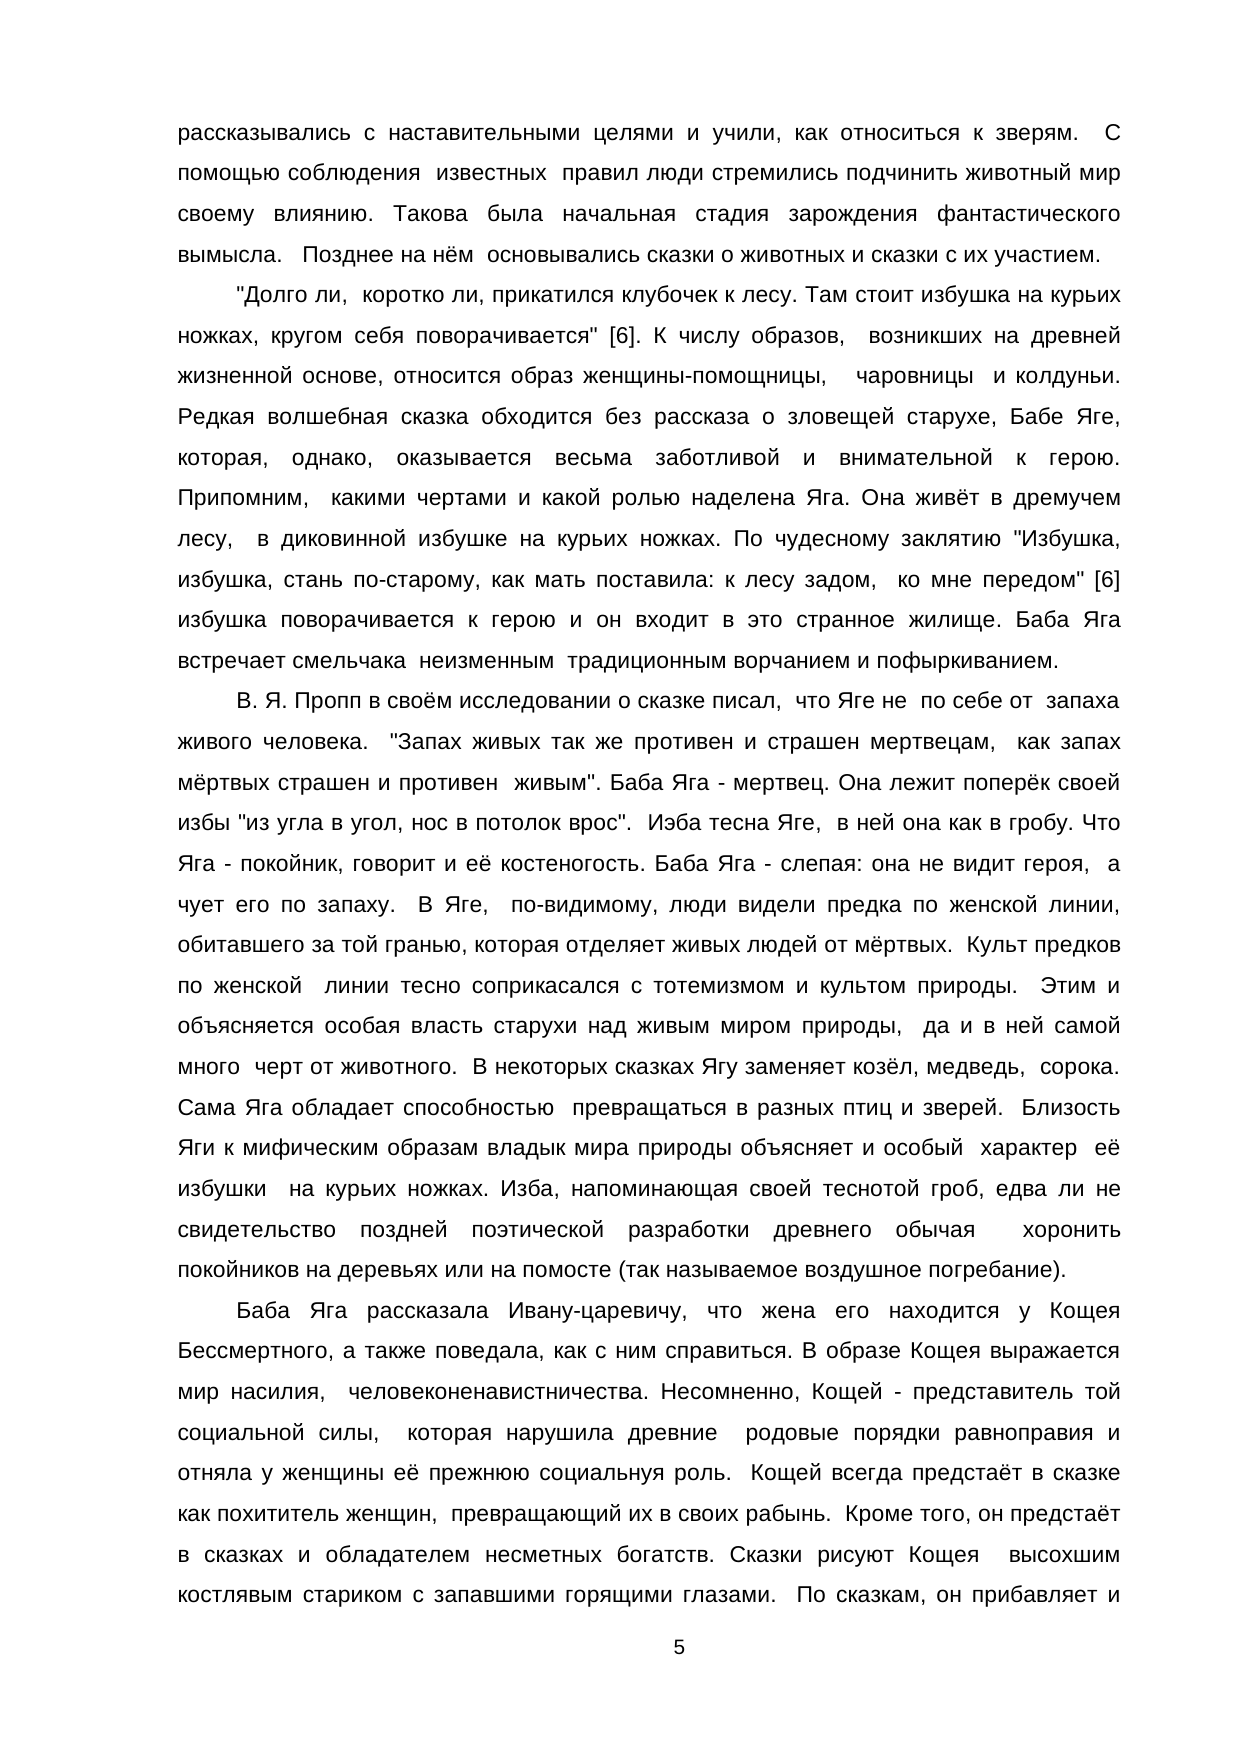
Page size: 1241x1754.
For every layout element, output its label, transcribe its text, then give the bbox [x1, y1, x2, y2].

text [177, 1296, 1122, 1608]
text "Долго ли, коротко ли, прикатился клубочек к лесу. Там стоит избушка на курьих ножках, кругом себя поворачивается" [6]. К числу образов, возникших на древней жизненной основе, относится образ женщины-помощницы, чаровницы и колдуньи. Редкая волшебная сказка обходится без рассказа о зловещей старухе, Бабе Яге, которая, однако, оказывается весьма заботливой и внимательной к герою. Припомним, какими чертами и какой ролью наделена Яга. Она живёт в дремучем лесу, в диковинной избушке на курьих ножках. По чудесному заклятию "Избушка, избушка, стань по-старому, как мать поставила: к лесу задом, ко мне передом" [6] избушка поворачивается к герою и он входит в это странное жилище. Баба Яга встречает смельчака неизменным традиционным ворчанием и пофыркиванием. [177, 281, 1122, 673]
text В. Я. Пропп в своём исследовании о сказке писал, что Яге не по себе от запаха живого человека. "Запах живых так же противен и страшен мертвецам, как запах мёртвых страшен и противен живым". Баба Яга - мертвец. Она лежит поперёк своей избы "из угла в угол, нос в потолок врос". Иэба тесна Яге, в ней она как в гробу. Что Яга - покойник, говорит и её костеногость. Баба Яга - слепая: она не видит героя, а чует его по запаху. В Яге, по-видимому, люди видели предка по женской линии, обитавшего за той гранью, которая отделяет живых людей от мёртвых. Культ предков по женской линии тесно соприкасался с тотемизмом и культом природы. Этим и объясняется особая власть старухи над живым миром природы, да и в ней самой много черт от животного. В некоторых сказках Ягу заменяет козёл, медведь, сорока. Сама Яга обладает способностью превращаться в разных птиц и зверей. Близость Яги к мифическим образам владык мира природы объясняет и особый характер её избушки на курьих ножках. Изба, напоминающая своей теснотой гроб, едва ли не свидетельство поздней поэтической разработки древнего обычая хоронить покойников на деревьях или на помосте (так называемое воздушное погребание). [177, 687, 1122, 1283]
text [177, 118, 1122, 267]
